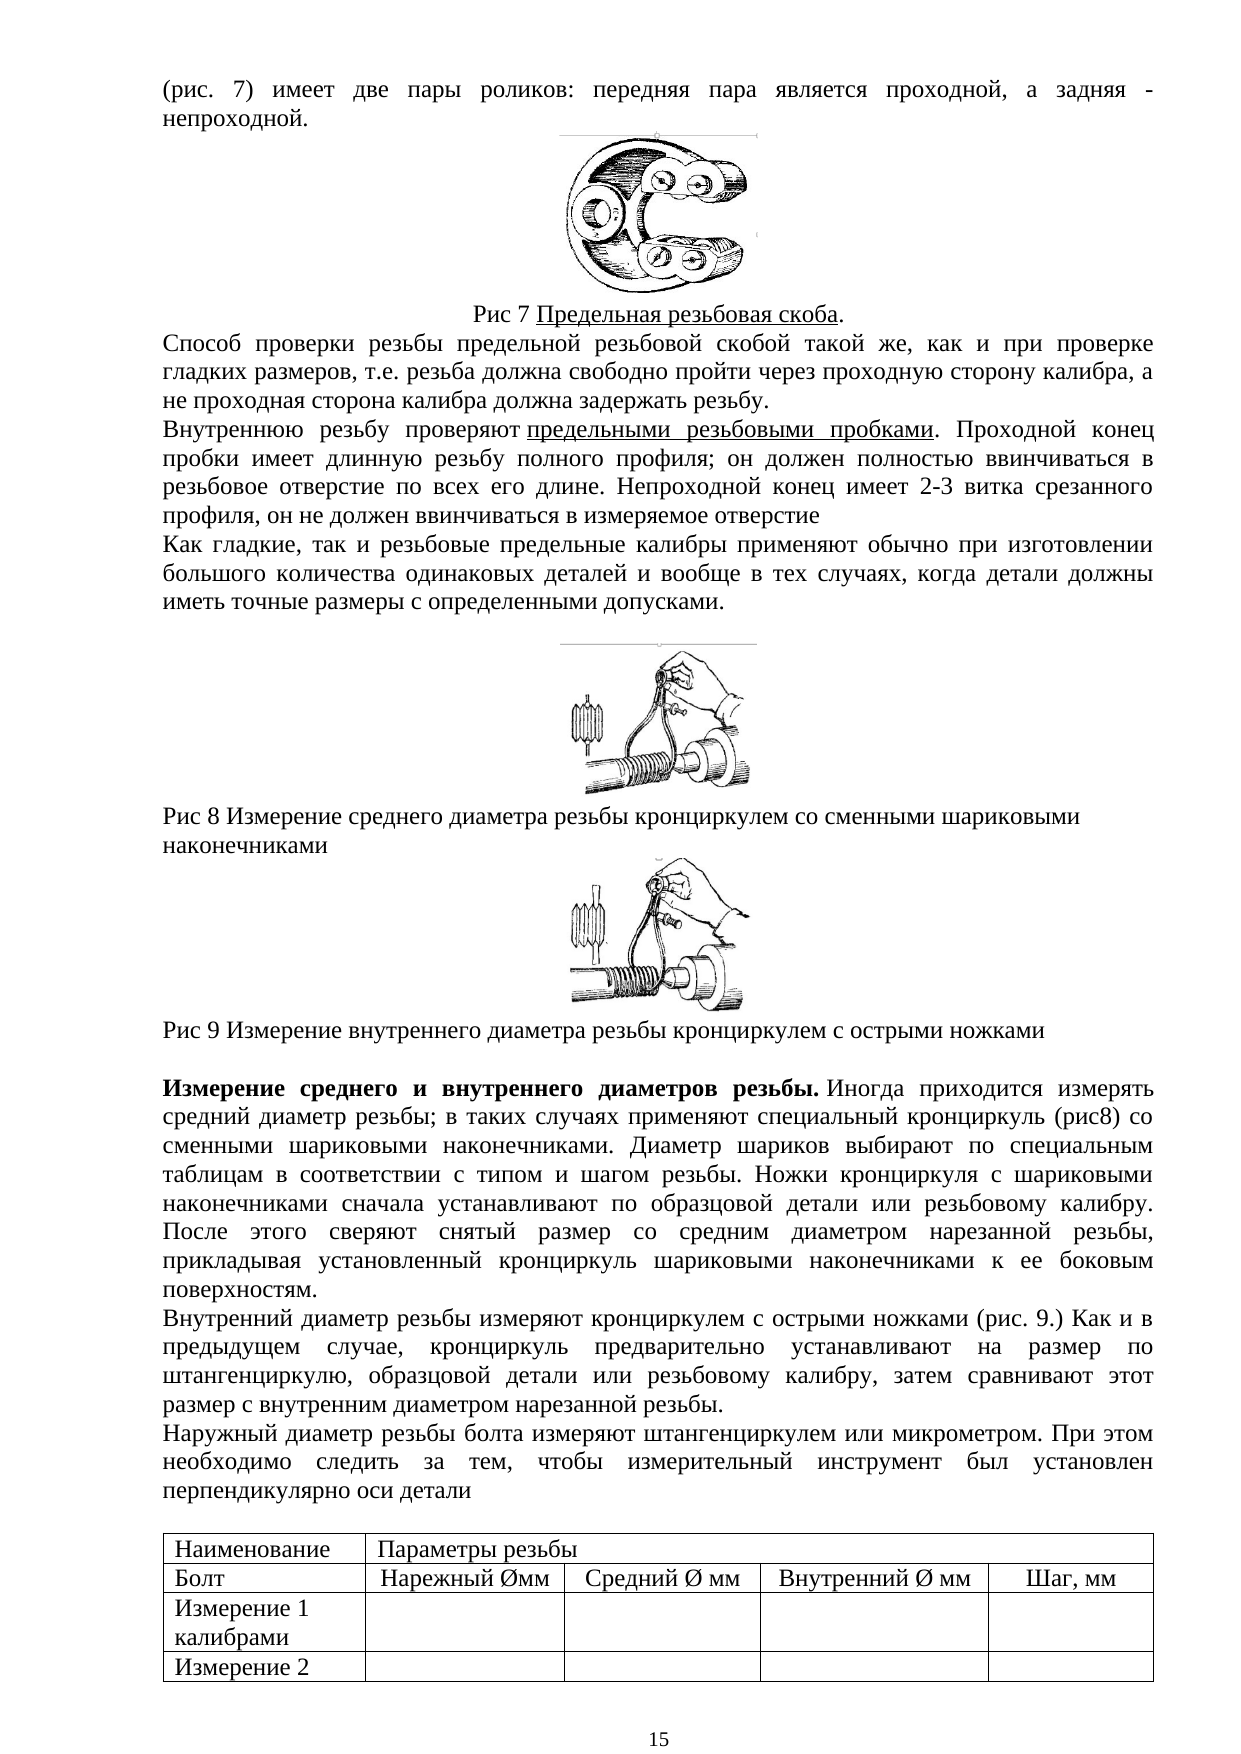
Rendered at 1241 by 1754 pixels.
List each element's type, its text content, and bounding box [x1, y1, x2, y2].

table_cell [565, 1652, 760, 1681]
table_header Параметры резьбы [366, 1534, 1153, 1562]
picture [560, 643, 757, 802]
picture [563, 858, 754, 1016]
table_cell [366, 1593, 564, 1651]
table_cell [761, 1652, 988, 1681]
text Рис 9 Измерение внутреннего диаметра резьбы кронциркулем с острыми ножками [162, 1015, 1154, 1044]
text Измерение среднего и внутреннего диаметров резьбы. Иногда приходится измерять средний диаметр резьбы; в таких случаях применяют специальный кронциркуль (рис8) со сменными шариковыми наконечниками. Диаметр шариков выбирают по специальным таблицам в соответствии с типом и шагом резьбы. Ножки кронциркуля с шариковыми наконечниками сначала устанавливают по образцовой детали или резьбовому калибру. После этого сверяют снятый размер со средним диаметром нарезанной резьбы, прикладывая установленный кронциркуль шариковыми наконечниками к ее боковым поверхностям. [162, 1073, 1154, 1303]
table_header Наименование [164, 1534, 365, 1562]
table_cell [989, 1652, 1153, 1681]
table_cell Средний Ø мм [565, 1564, 760, 1592]
table_cell [565, 1593, 760, 1651]
text Способ проверки резьбы предельной резьбовой скобой такой же, как и при проверке гладких размеров, т.е. резьба должна свободно пройти через проходную сторону калибра, а не проходная сторона калибра должна задержать резьбу. [162, 328, 1154, 414]
text Рис 7 Предельная резьбовая скоба. [162, 299, 1154, 328]
table_cell Нарежный Øмм [366, 1564, 564, 1592]
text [162, 74, 1154, 131]
table_cell Шаг, мм [989, 1564, 1153, 1592]
text Как гладкие, так и резьбовые предельные калибры применяют обычно при изготовлении большого количества одинаковых деталей и вообще в тех случаях, когда детали должны иметь точные размеры с определенными допусками. [162, 529, 1154, 615]
table_cell [989, 1593, 1153, 1651]
table_cell Внутренний Ø мм [761, 1564, 988, 1592]
table_cell [366, 1652, 564, 1681]
text Рис 8 Измерение среднего диаметра резьбы кронциркулем со сменными шариковыми наконечниками [162, 801, 1154, 859]
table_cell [164, 1652, 365, 1681]
text Внутренний диаметр резьбы измеряют кронциркулем с острыми ножками (рис. 9.) Как и в предыдущем случае, кронциркуль предварительно устанавливают на размер по штангенциркулю, образцовой детали или резьбовому калибру, затем сравнивают этот размер с внутренним диаметром нарезанной резьбы. [162, 1303, 1154, 1418]
table_cell Измерение 1 калибрами [164, 1593, 365, 1651]
picture [559, 131, 758, 299]
table_cell Болт [164, 1564, 365, 1592]
table_cell [761, 1593, 988, 1651]
text Внутреннюю резьбу проверяют предельными резьбовыми пробками. Проходной конец пробки имеет длинную резьбу полного профиля; он должен полностью ввинчиваться в резьбовое отверстие по всех его длине. Непроходной конец имеет 2-3 витка срезанного профиля, он не должен ввинчиваться в измеряемое отверстие [162, 414, 1154, 529]
text Наружный диаметр резьбы болта измеряют штангенциркулем или микрометром. При этом необходимо следить за тем, чтобы измерительный инструмент был установлен перпендикулярно оси детали [162, 1418, 1154, 1504]
